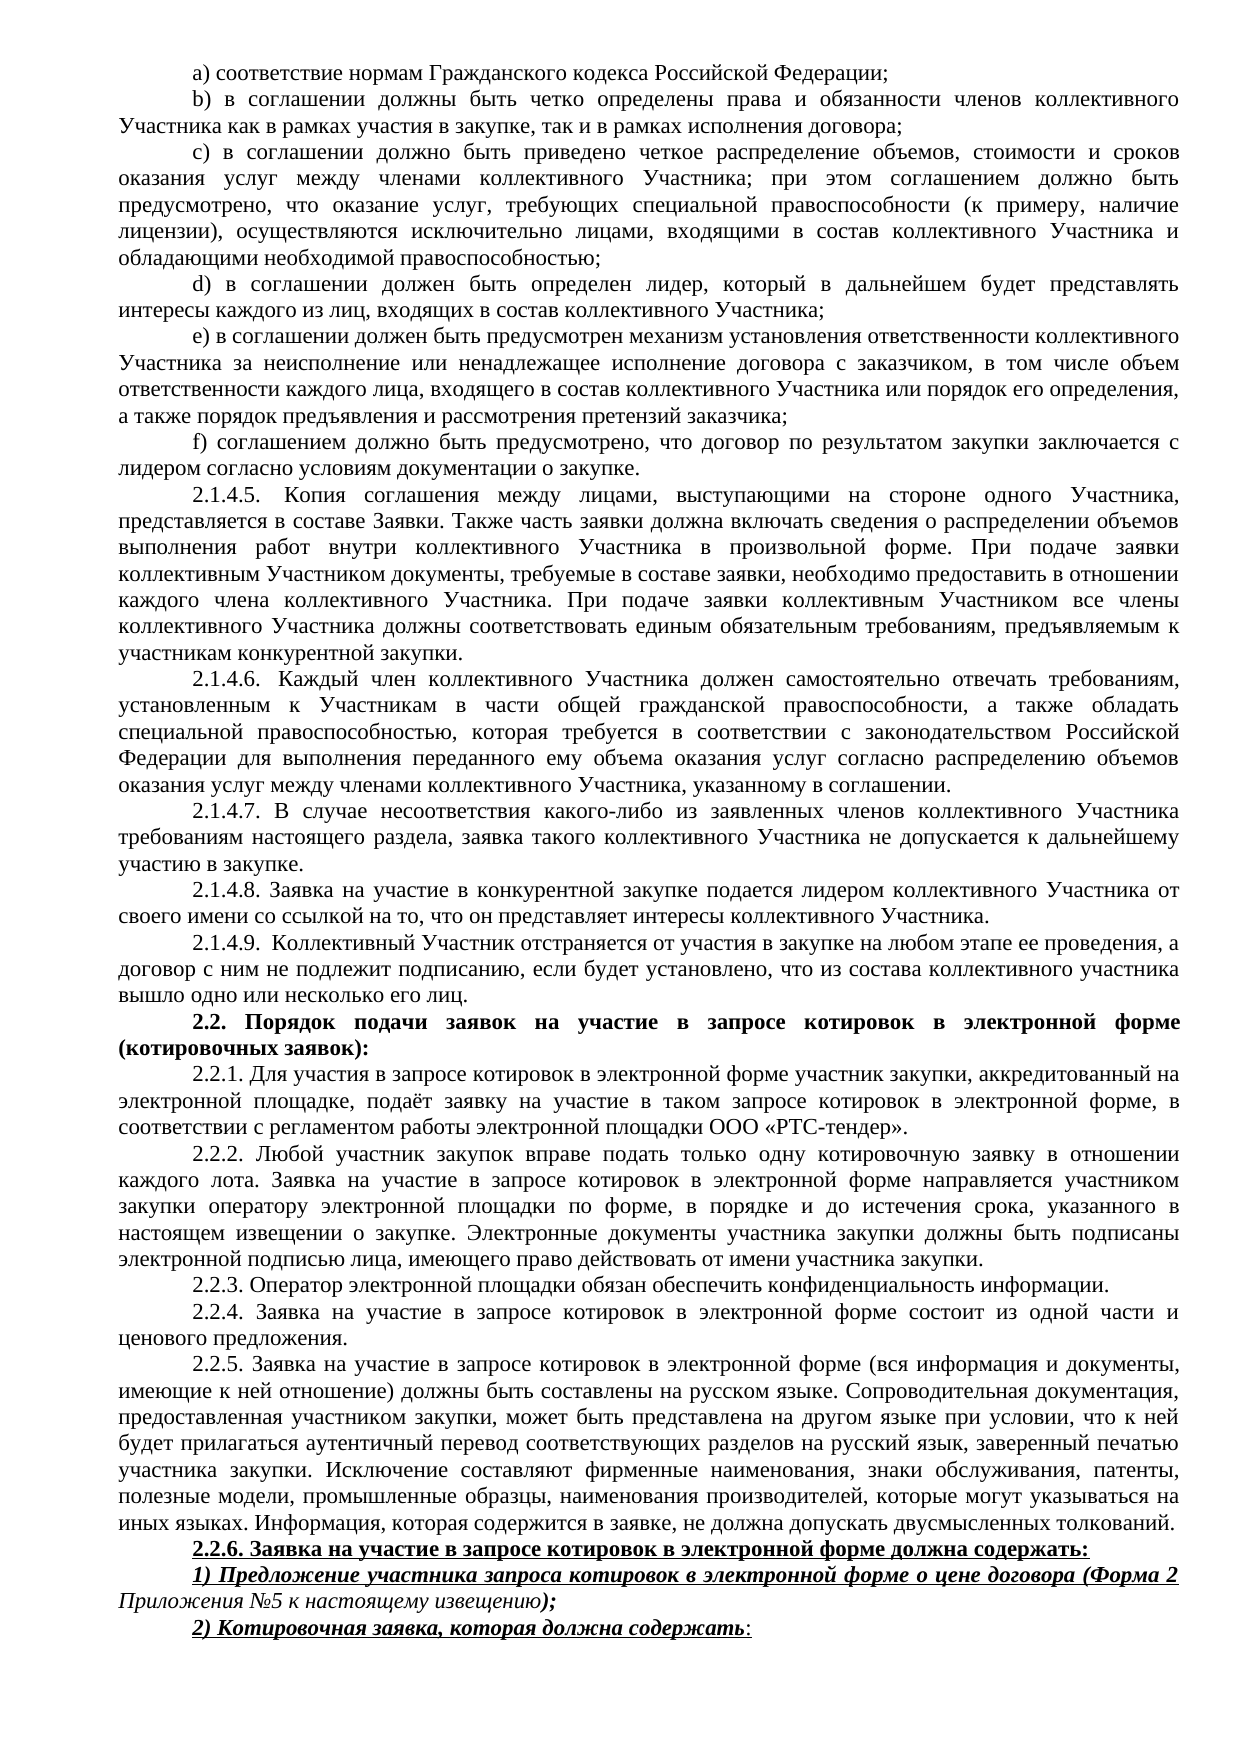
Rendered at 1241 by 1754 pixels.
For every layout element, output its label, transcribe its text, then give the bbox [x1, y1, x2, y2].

text c) в соглашении должно быть приведено четкое распределение объемов, стоимости и сроков оказания услуг между членами коллективного Участника; при этом соглашением должно быть предусмотрено, что оказание услуг, требующих специальной правоспособности (к примеру, наличие лицензии), осуществляются исключительно лицами, входящими в состав коллективного Участника и обладающими необходимой правоспособностью; [118, 138, 1181, 270]
text 2.1.4.5. Копия соглашения между лицами, выступающими на стороне одного Участника, представляется в составе Заявки. Также часть заявки должна включать сведения о распределении объемов выполнения работ внутри коллективного Участника в произвольной форме. При подаче заявки коллективным Участником документы, требуемые в составе заявки, необходимо предоставить в отношении каждого члена коллективного Участника. При подаче заявки коллективным Участником все члены коллективного Участника должны соответствовать единым обязательным требованиям, предъявляемым к участникам конкурентной закупки. [118, 481, 1181, 665]
text 2.1.4.8. Заявка на участие в конкурентной закупке подается лидером коллективного Участника от своего имени со ссылкой на то, что он представляет интересы коллективного Участника. [118, 876, 1181, 929]
text b) в соглашении должны быть четко определены права и обязанности членов коллективного Участника как в рамках участия в закупке, так и в рамках исполнения договора; [118, 85, 1181, 138]
text 2.1.4.9. Коллективный Участник отстраняется от участия в закупке на любом этапе ее проведения, а договор с ним не подлежит подписанию, если будет установлено, что из состава коллективного участника вышло одно или несколько его лиц. [118, 929, 1181, 1008]
text 2.1.4.6. Каждый член коллективного Участника должен самостоятельно отвечать требованиям, установленным к Участникам в части общей гражданской правоспособности, а также обладать специальной правоспособностью, которая требуется в соответствии с законодательством Российской Федерации для выполнения переданного ему объема оказания услуг согласно распределению объемов оказания услуг между членами коллективного Участника, указанному в соглашении. [118, 665, 1181, 797]
text d) в соглашении должен быть определен лидер, который в дальнейшем будет представлять интересы каждого из лиц, входящих в состав коллективного Участника; [118, 270, 1181, 323]
text 2.2.4. Заявка на участие в запросе котировок в электронной форме состоит из одной части и ценового предложения. [118, 1298, 1181, 1350]
text 2.1.4.7. В случае несоответствия какого-либо из заявленных членов коллективного Участника требованиям настоящего раздела, заявка такого коллективного Участника не допускается к дальнейшему участию в закупке. [118, 797, 1181, 876]
text 2.2.2. Любой участник закупок вправе подать только одну котировочную заявку в отношении каждого лота. Заявка на участие в запросе котировок в электронной форме направляется участником закупки оператору электронной площадки по форме, в порядке и до истечения срока, указанного в настоящем извещении о закупке. Электронные документы участника закупки должны быть подписаны электронной подписью лица, имеющего право действовать от имени участника закупки. [118, 1139, 1181, 1271]
subtitle 2.2. Порядок подачи заявок на участие в запросе котировок в электронной форме (котировочных заявок): [118, 1008, 1181, 1061]
text 2.2.5. Заявка на участие в запросе котировок в электронной форме (вся информация и документы, имеющие к ней отношение) должны быть составлены на русском языке. Сопроводительная документация, предоставленная участником закупки, может быть представлена на другом языке при условии, что к ней будет прилагаться аутентичный перевод соответствующих разделов на русский язык, заверенный печатью участника закупки. Исключение составляют фирменные наименования, знаки обслуживания, патенты, полезные модели, промышленные образцы, наименования производителей, которые могут указываться на иных языках. Информация, которая содержится в заявке, не должна допускать двусмысленных толкований. [118, 1350, 1181, 1535]
text f) соглашением должно быть предусмотрено, что договор по результатом закупки заключается с лидером согласно условиям документации о закупке. [118, 428, 1181, 481]
text е) в соглашении должен быть предусмотрен механизм установления ответственности коллективного Участника за неисполнение или ненадлежащее исполнение договора с заказчиком, в том числе объем ответственности каждого лица, входящего в состав коллективного Участника или порядок его определения, а также порядок предъявления и рассмотрения претензий заказчика; [118, 323, 1181, 428]
text 2) Котировочная заявка, которая должна содержать: [118, 1614, 1181, 1640]
text 2.2.6. Заявка на участие в запросе котировок в электронной форме должна содержать: [118, 1535, 1181, 1561]
text 2.2.1. Для участия в запросе котировок в электронной форме участник закупки, аккредитованный на электронной площадке, подаёт заявку на участие в таком запросе котировок в электронной форме, в соответствии с регламентом работы электронной площадки ООО «РТС-тендер». [118, 1061, 1181, 1139]
text 2.2.3. Оператор электронной площадки обязан обеспечить конфиденциальность информации. [118, 1271, 1181, 1298]
text 1) Предложение участника запроса котировок в электронной форме о цене договора (Форма 2 Приложения №5 к настоящему извещению); [118, 1561, 1181, 1614]
text a) соответствие нормам Гражданского кодекса Российской Федерации; [118, 59, 1181, 85]
